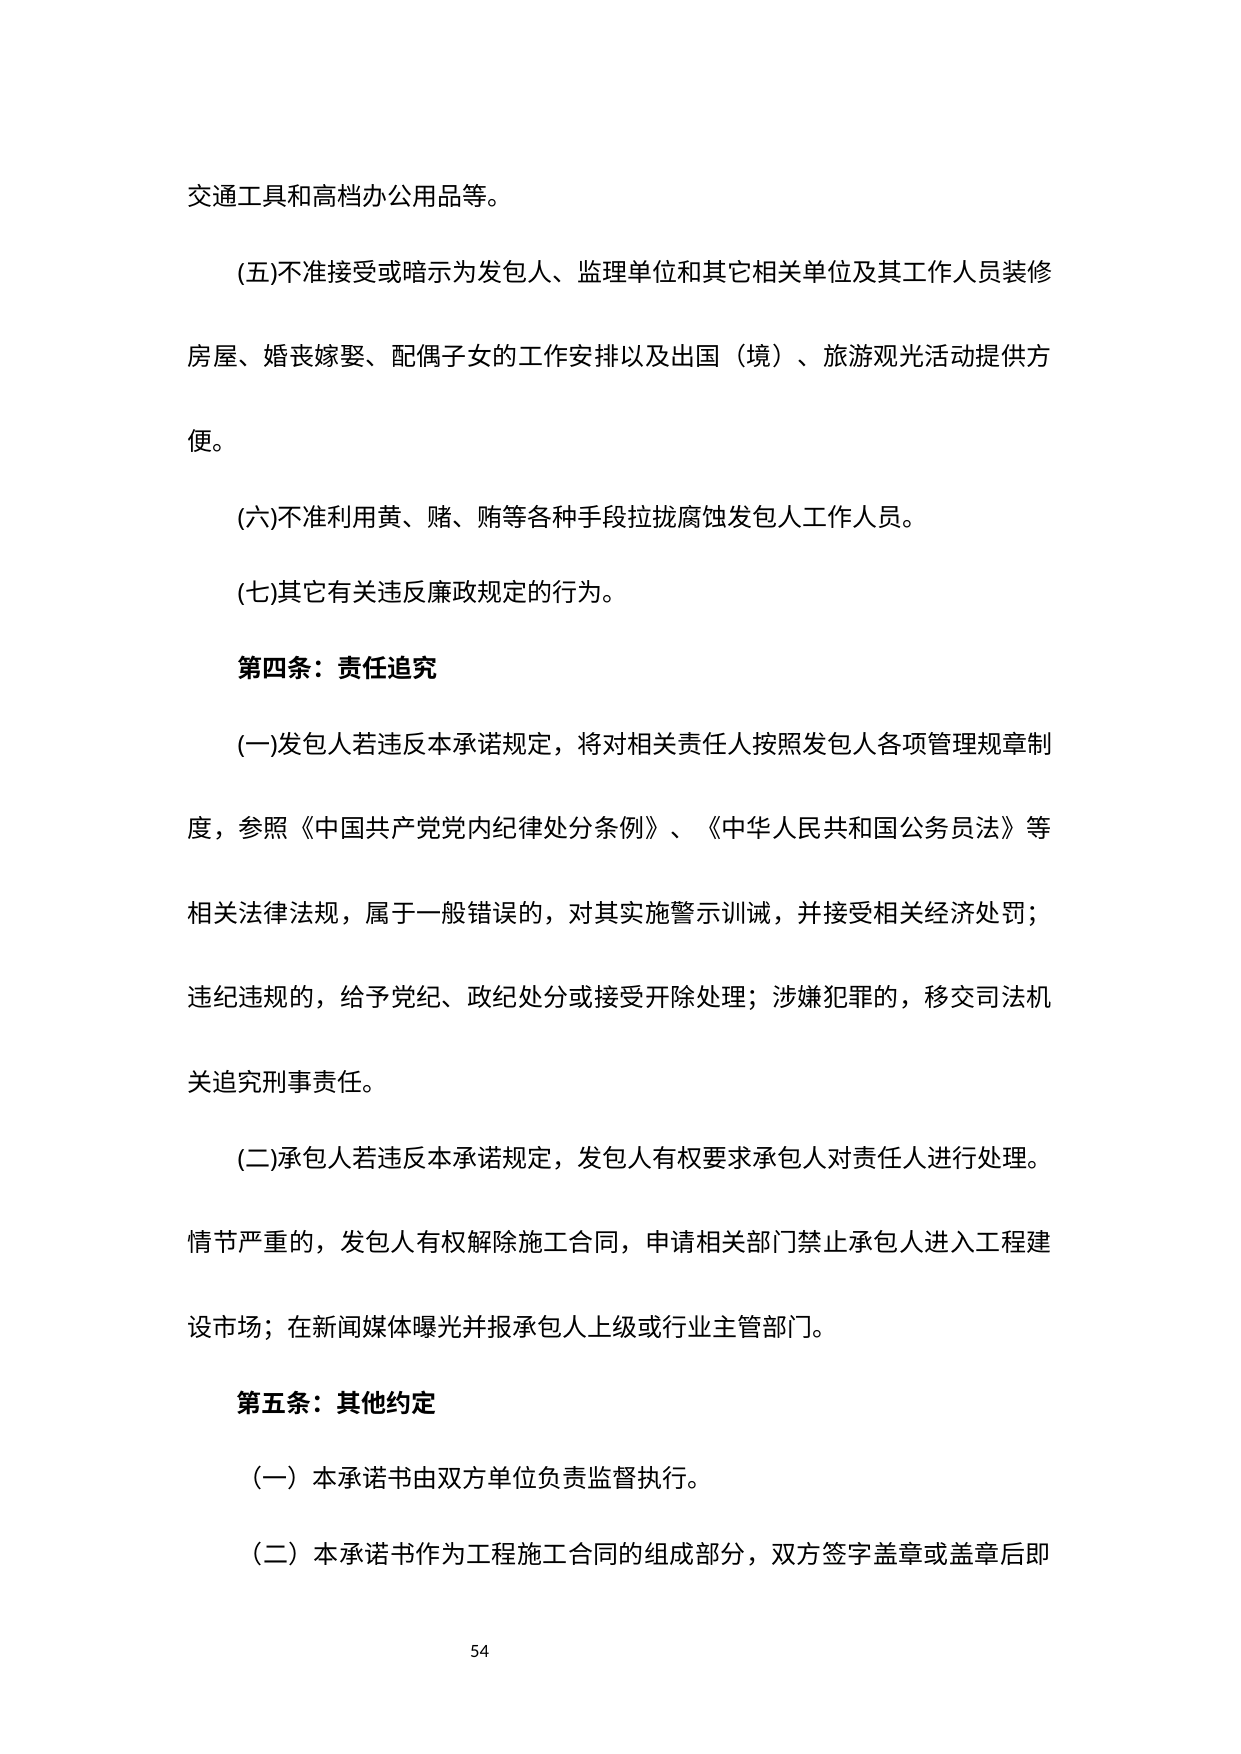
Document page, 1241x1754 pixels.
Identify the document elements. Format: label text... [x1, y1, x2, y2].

text 第五条：其他约定 [187, 1369, 1053, 1434]
text (二)承包人若违反本承诺规定，发包人有权要求承包人对责任人进行处理。情节严重的，发包人有权解除施工合同，申请相关部门禁止承包人进入工程建设市场；在新闻媒体曝光并报承包人上级或行业主管部门。 [187, 1124, 1053, 1358]
text (五)不准接受或暗示为发包人、监理单位和其它相关单位及其工作人员装修房屋、婚丧嫁娶、配偶子女的工作安排以及出国（境）、旅游观光活动提供方便。 [187, 238, 1053, 472]
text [187, 162, 1053, 227]
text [187, 1520, 1053, 1585]
text (七)其它有关违反廉政规定的行为。 [187, 558, 1053, 623]
text （一）本承诺书由双方单位负责监督执行。 [187, 1444, 1053, 1509]
text (一)发包人若违反本承诺规定，将对相关责任人按照发包人各项管理规章制度，参照《中国共产党党内纪律处分条例》、《中华人民共和国公务员法》等相关法律法规，属于一般错误的，对其实施警示训诫，并接受相关经济处罚；违纪违规的，给予党纪、政纪处分或接受开除处理；涉嫌犯罪的，移交司法机关追究刑事责任。 [187, 710, 1053, 1113]
text (六)不准利用黄、赌、贿等各种手段拉拢腐蚀发包人工作人员。 [187, 483, 1053, 548]
text 第四条：责任追究 [187, 634, 1053, 699]
